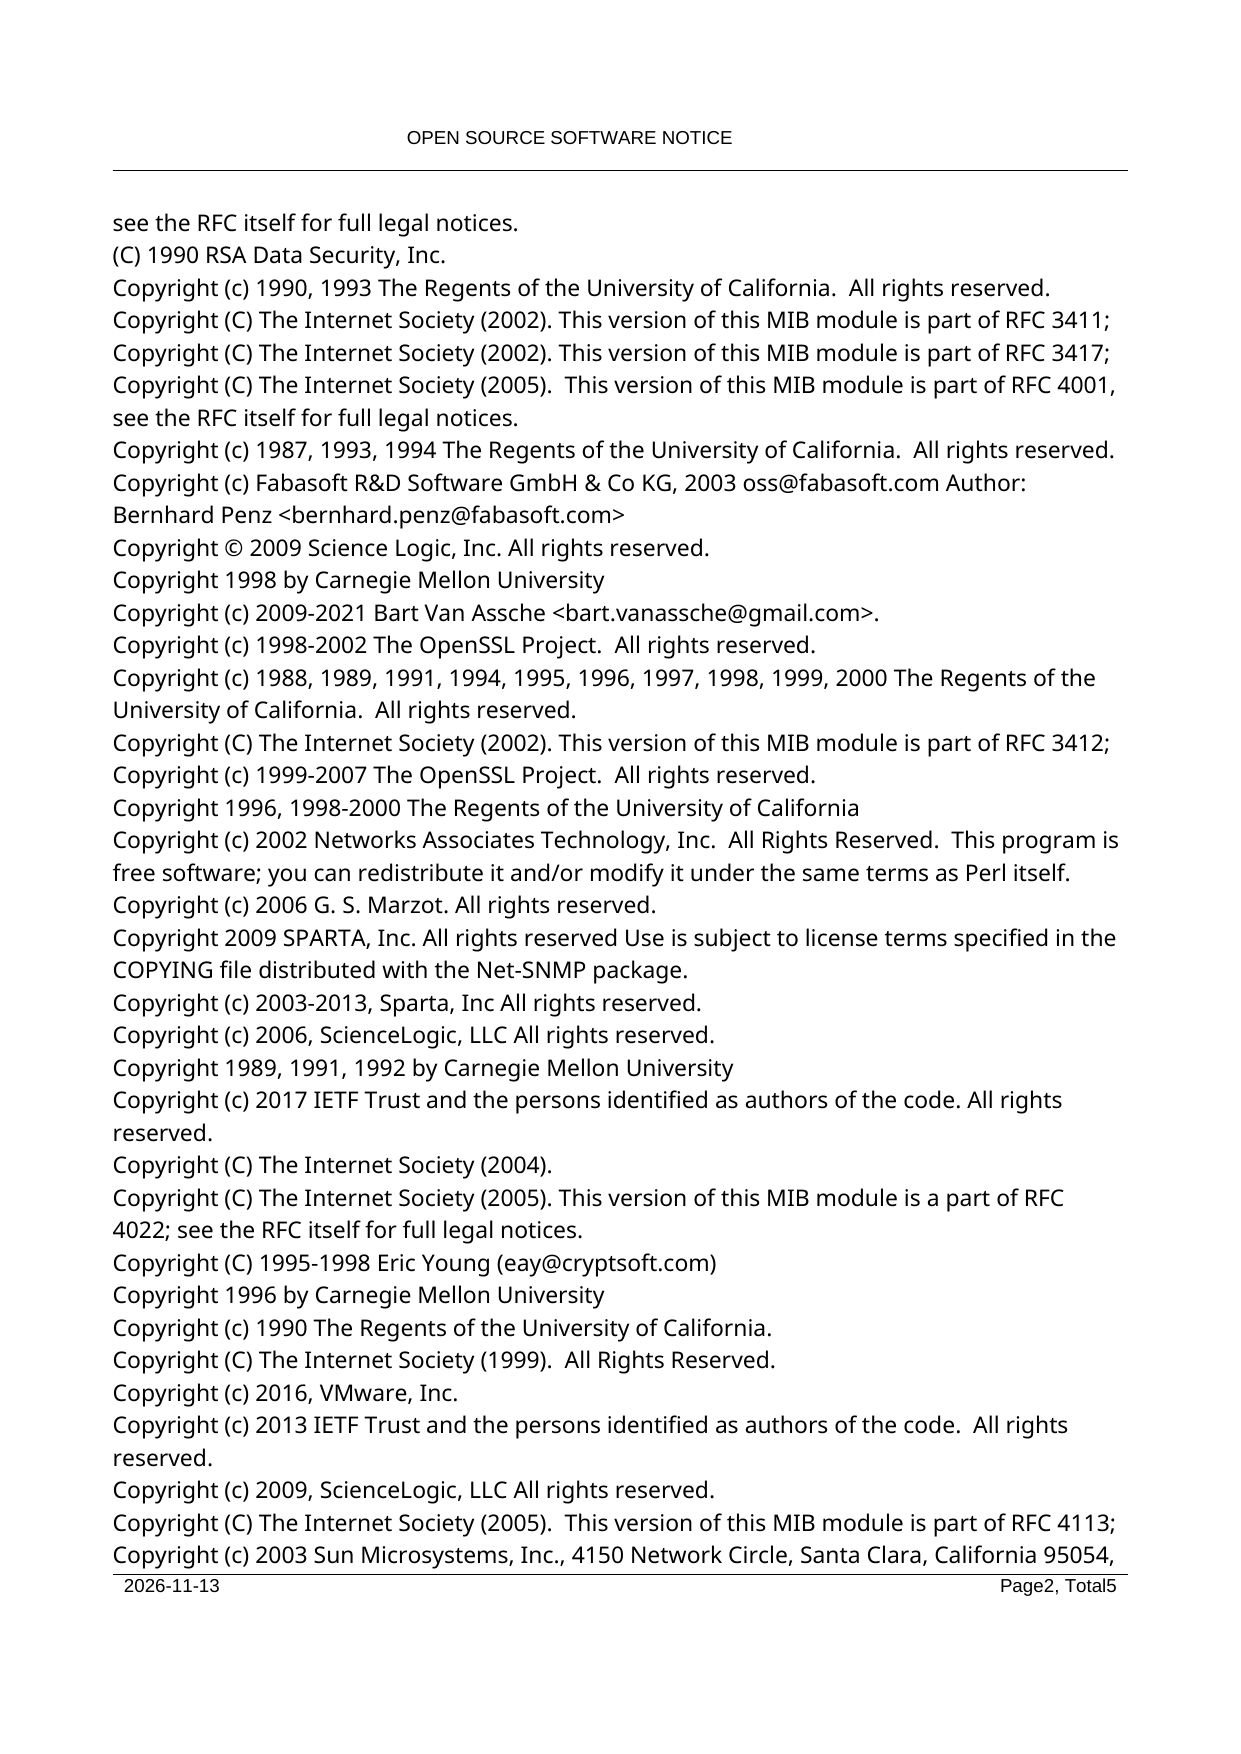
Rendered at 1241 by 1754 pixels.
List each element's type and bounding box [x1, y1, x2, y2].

text [112, 206, 1128, 1571]
